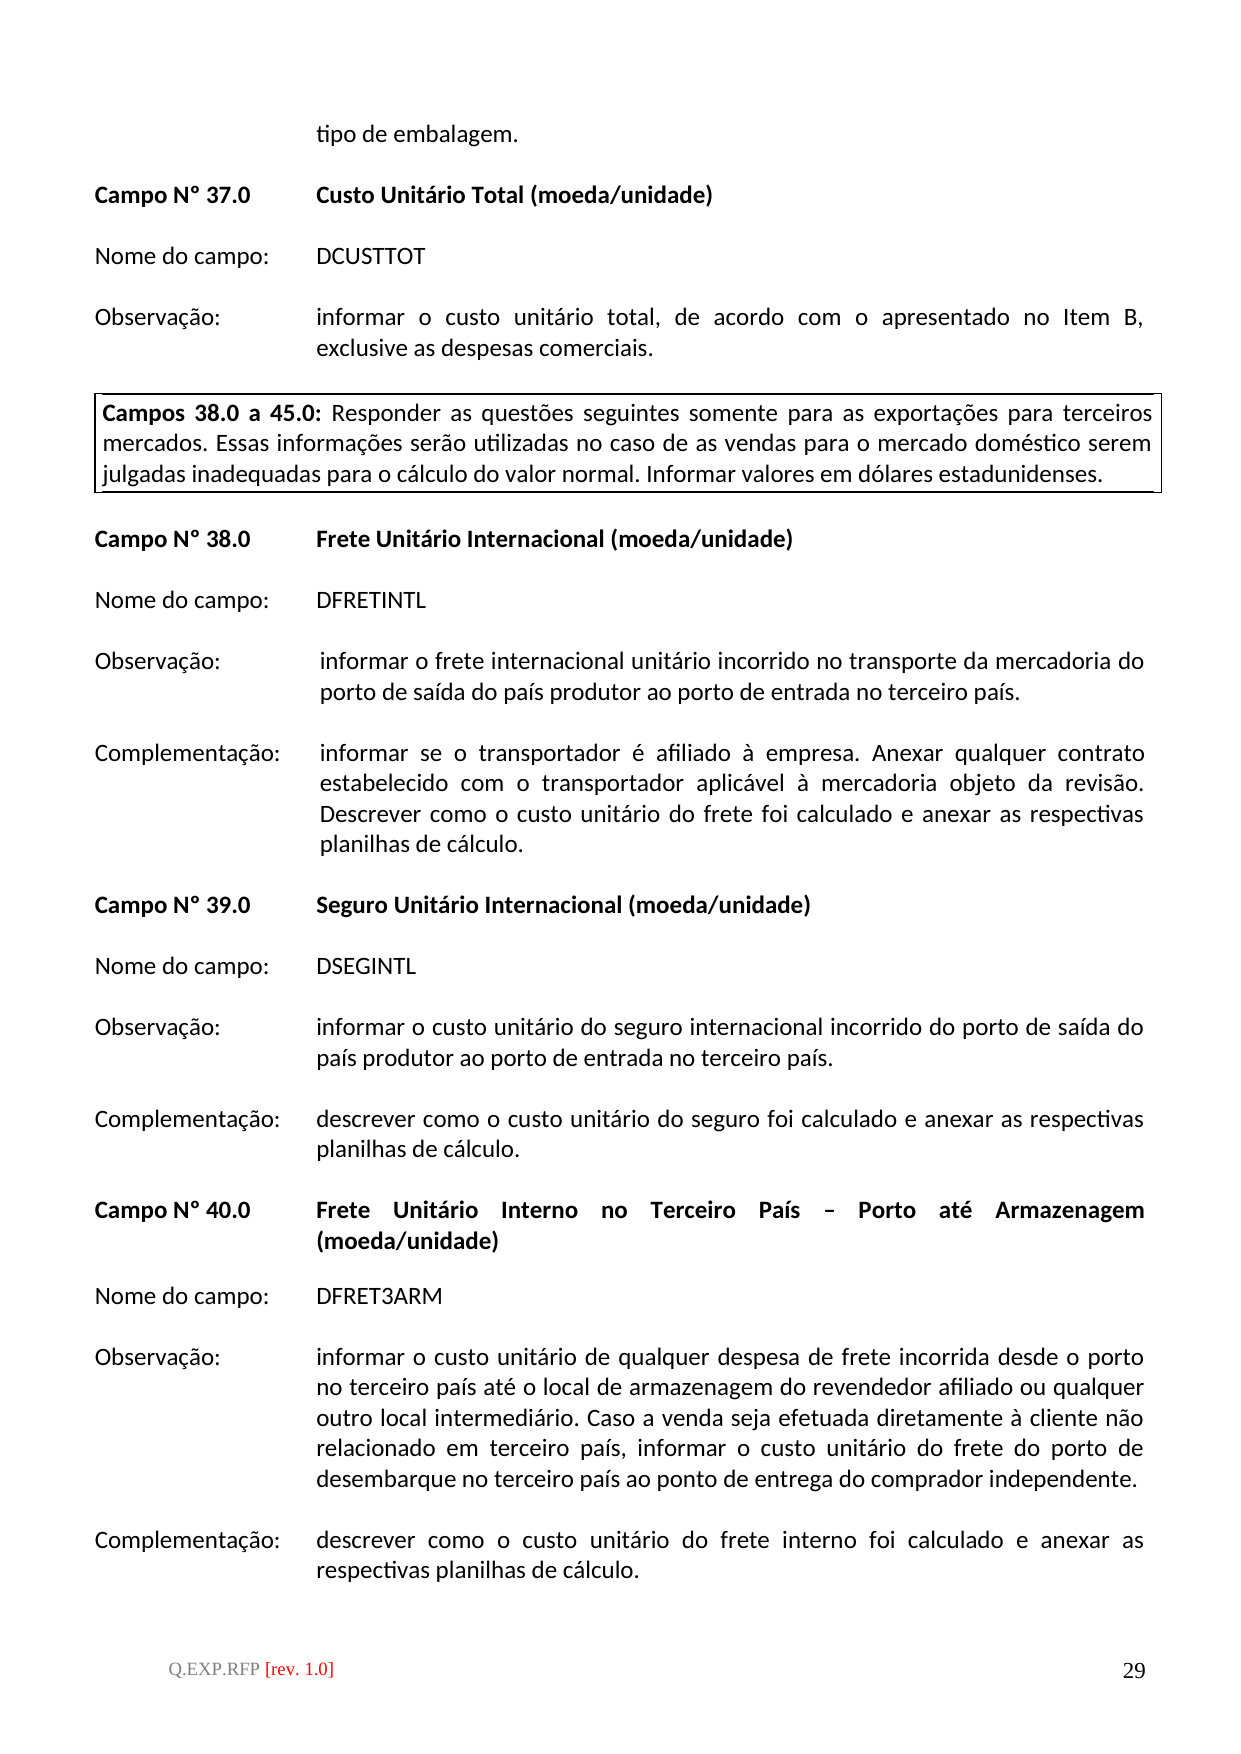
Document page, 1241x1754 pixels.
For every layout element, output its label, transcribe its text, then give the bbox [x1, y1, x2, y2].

text Complementação: informar se o transportador é afiliado à empresa. Anexar qualquer contrato estabelecido com o transportador aplicável à mercadoria objeto da revisão. Descrever como o custo unitário do frete foi calculado e anexar as respectivas planilhas de cálculo. [94, 737, 1146, 859]
text Nome do campo: DFRET3ARM [94, 1280, 1146, 1310]
text Nome do campo: DFRETINTL [94, 584, 1146, 615]
text Nome do campo: DCUSTTOT [94, 240, 1146, 271]
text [94, 118, 1146, 149]
text Nome do campo: DSEGINTL [94, 951, 1146, 981]
text Observação: informar o custo unitário do seguro internacional incorrido do porto de saída do país produtor ao porto de entrada no terceiro país. [94, 1012, 1146, 1073]
table_header Campos 38.0 a 45.0: Responder as questões seguintes somente para as exportações para terceiros mercados. Essas informações serão utilizadas no caso de as vendas para o mercado doméstico serem julgadas inadequadas para o cálculo do valor normal. Informar valores em dólares estadunidenses. [96, 394, 1161, 492]
text Campo Nº 39.0 Seguro Unitário Internacional (moeda/unidade) [94, 889, 1146, 920]
text Campo Nº 40.0 Frete Unitário Interno no Terceiro País – Porto até Armazenagem (moeda/unidade) [94, 1195, 1146, 1256]
text Observação: informar o custo unitário total, de acordo com o apresentado no Item B, exclusive as despesas comerciais. [94, 301, 1146, 362]
text Complementação: descrever como o custo unitário do seguro foi calculado e anexar as respectivas planilhas de cálculo. [94, 1103, 1146, 1164]
text Campo Nº 37.0 Custo Unitário Total (moeda/unidade) [94, 179, 1146, 210]
text Campo Nº 38.0 Frete Unitário Internacional (moeda/unidade) [94, 523, 1146, 554]
text Observação: informar o custo unitário de qualquer despesa de frete incorrida desde o porto no terceiro país até o local de armazenagem do revendedor afiliado ou qualquer outro local intermediário. Caso a venda seja efetuada diretamente à cliente não relacionado em terceiro país, informar o custo unitário do frete do porto de desembarque no terceiro país ao ponto de entrega do comprador independente. [94, 1341, 1146, 1493]
text Observação: informar o frete internacional unitário incorrido no transporte da mercadoria do porto de saída do país produtor ao porto de entrada no terceiro país. [94, 645, 1146, 706]
text Complementação: descrever como o custo unitário do frete interno foi calculado e anexar as respectivas planilhas de cálculo. [94, 1524, 1146, 1585]
